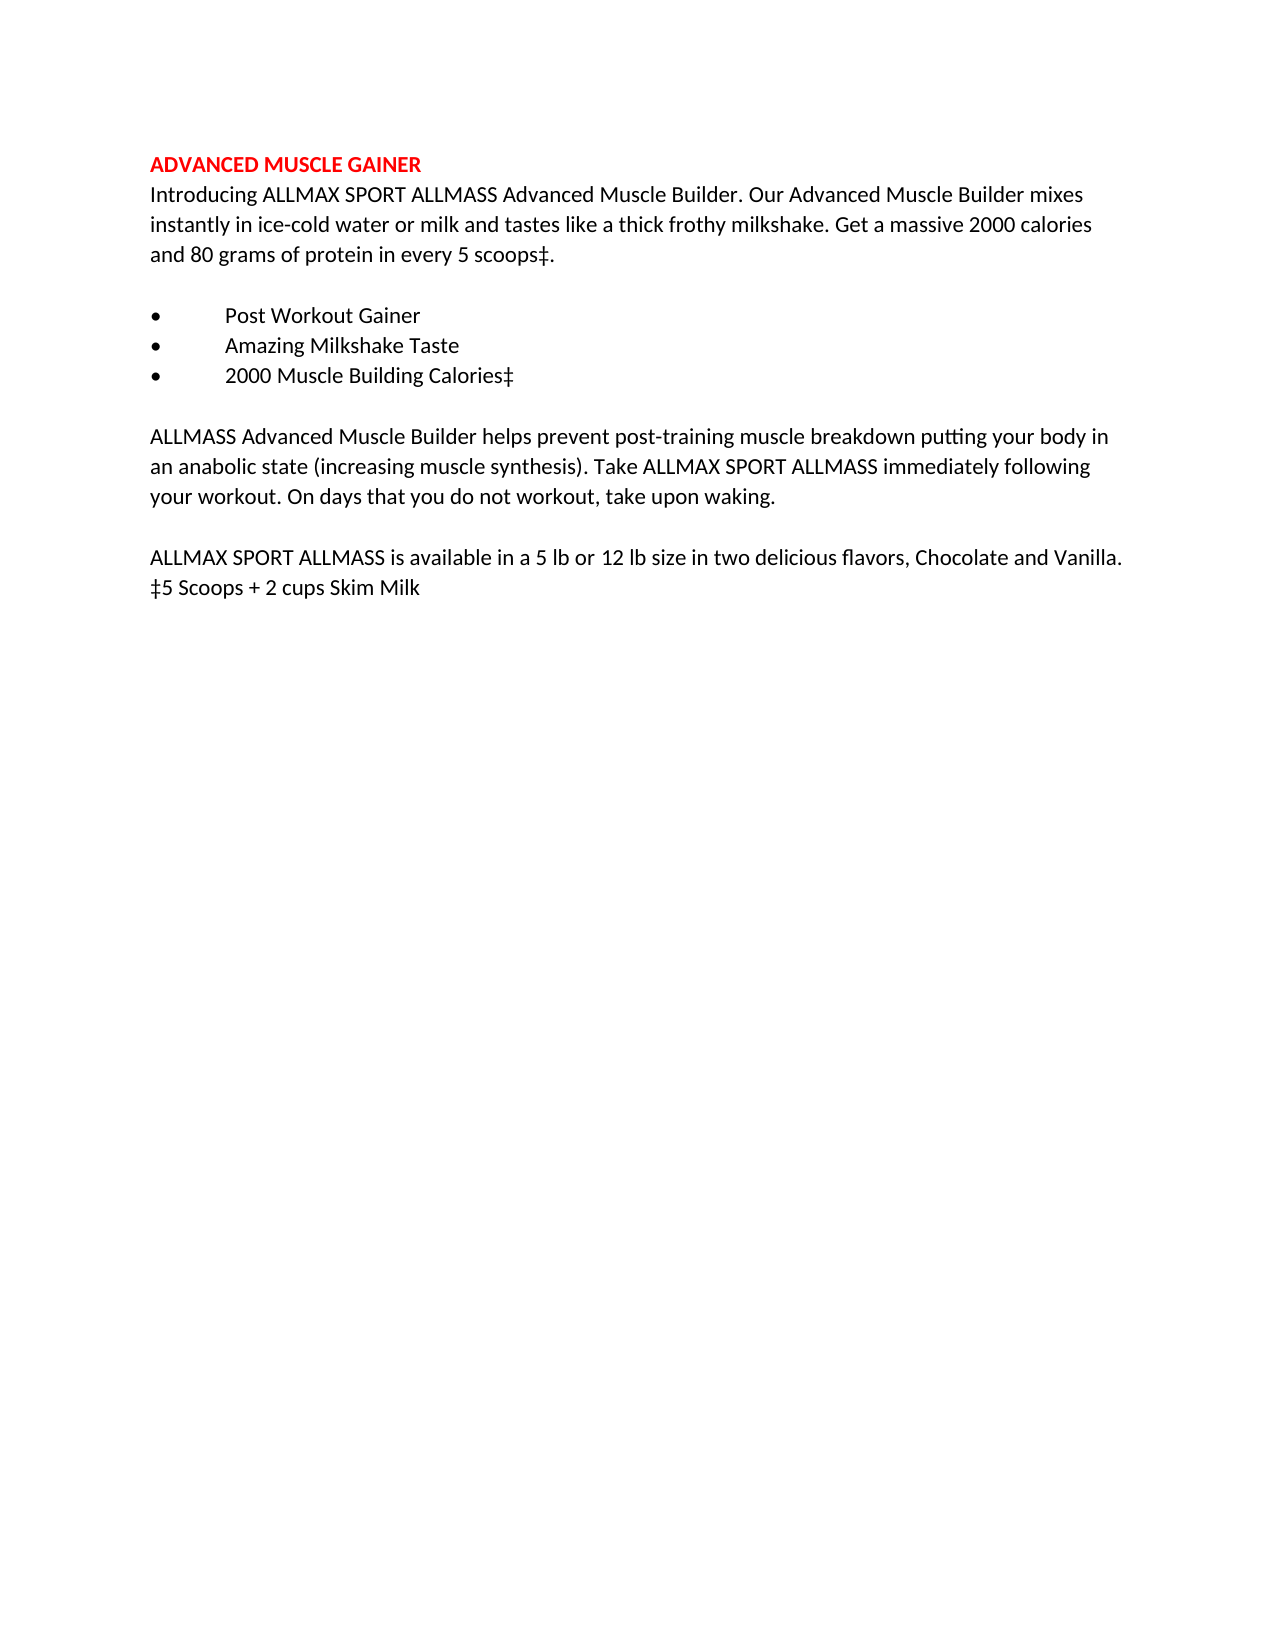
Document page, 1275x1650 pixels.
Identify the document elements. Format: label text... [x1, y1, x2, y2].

text ADVANCED MUSCLE GAINER Introducing ALLMAX SPORT ALLMASS Advanced Muscle Builder. Our Advanced Muscle Builder mixes instantly in ice-cold water or milk and tastes like a thick frothy milkshake. Get a massive 2000 calories and 80 grams of protein in every 5 scoops‡. • Post Workout Gainer • Amazing Milkshake Taste • 2000 Muscle Building Calories‡ ALLMASS Advanced Muscle Builder helps prevent post-training muscle breakdown putting your body in an anabolic state (increasing muscle synthesis). Take ALLMAX SPORT ALLMASS immediately following your workout. On days that you do not workout, take upon waking. ALLMAX SPORT ALLMASS is available in a 5 lb or 12 lb size in two delicious flavors, Chocolate and Vanilla. ‡5 Scoops + 2 cups Skim Milk [150, 150, 1125, 601]
